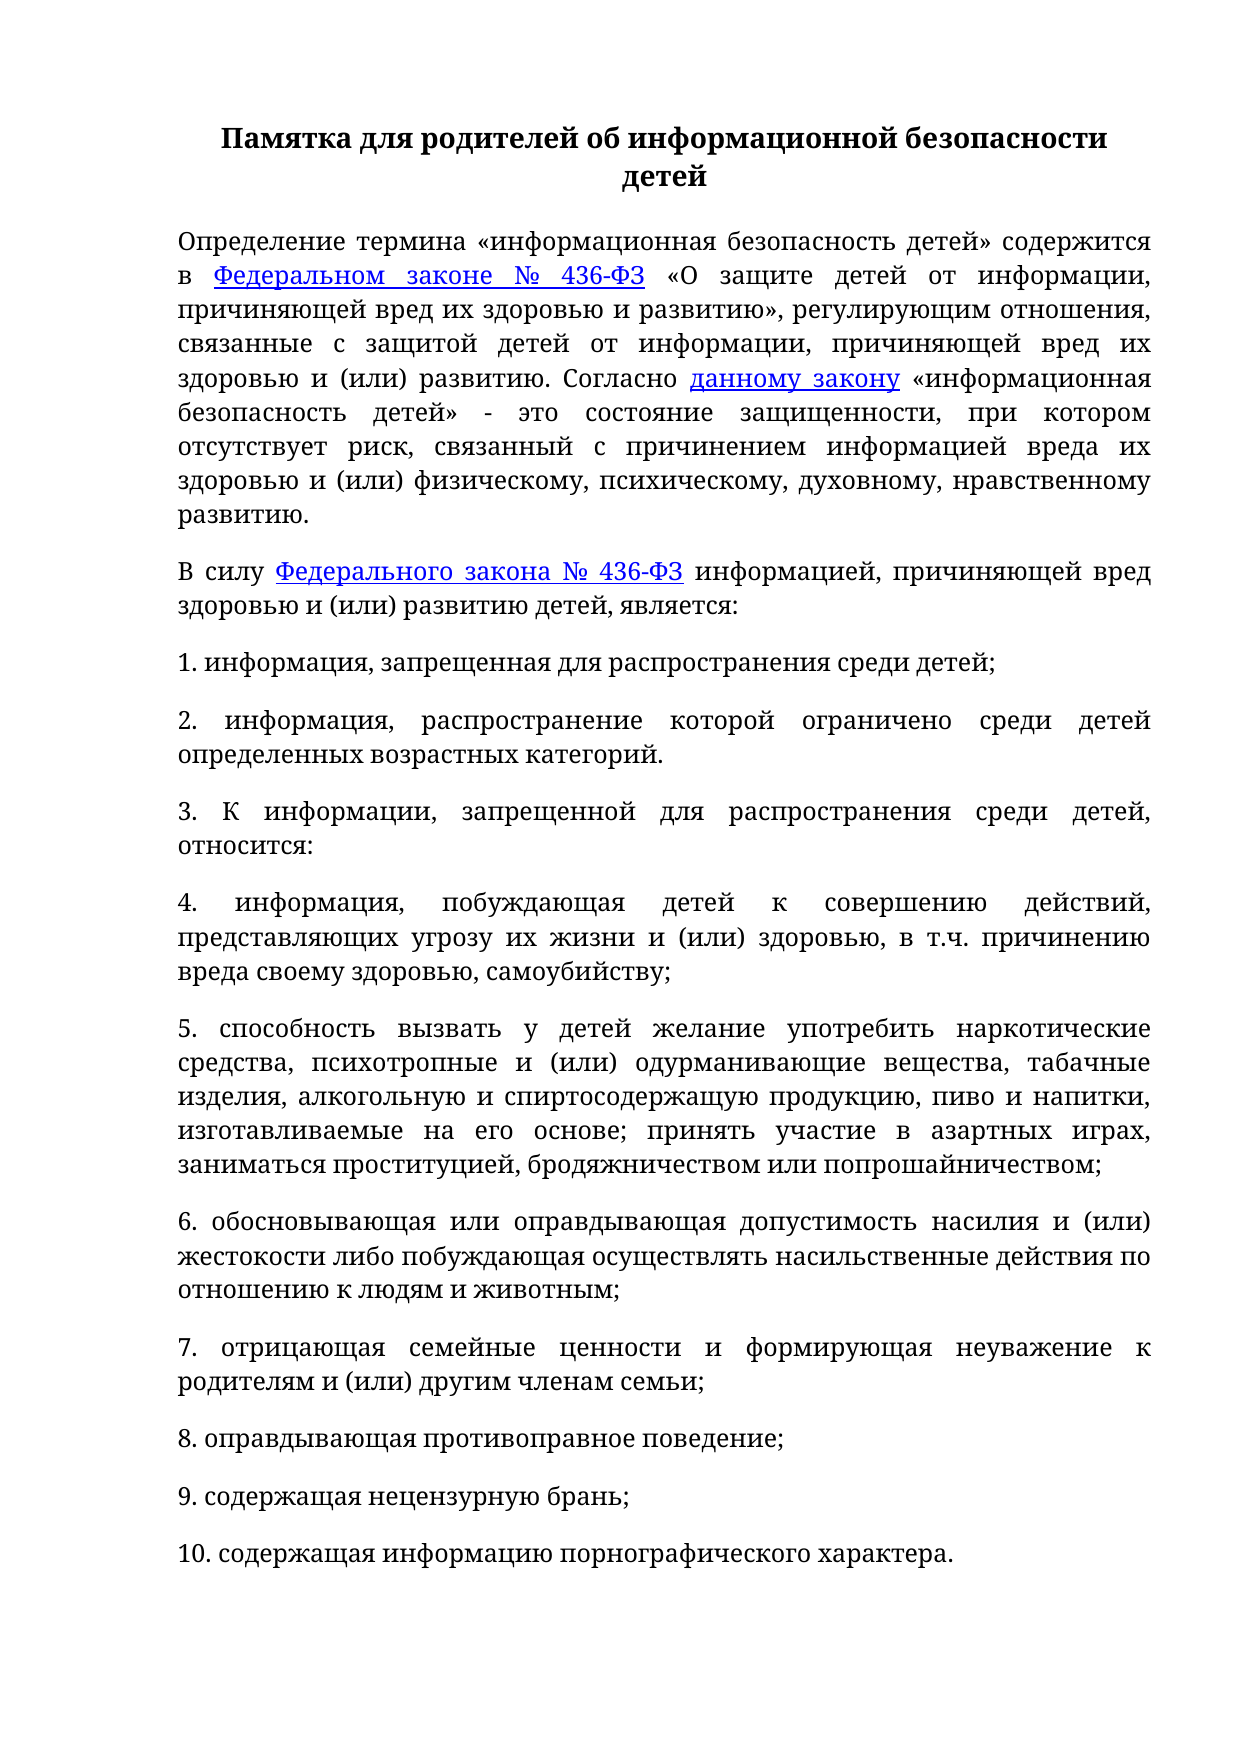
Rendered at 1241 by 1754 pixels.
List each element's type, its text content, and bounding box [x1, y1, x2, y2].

text 2. информация, распространение которой ограничено среди детей определенных возрастных категорий. [177, 702, 1152, 771]
text 7. отрицающая семейные ценности и формирующая неуважение к родителям и (или) другим членам семьи; [177, 1329, 1152, 1398]
text В силу Федерального закона № 436-ФЗ информацией, причиняющей вред здоровью и (или) развитию детей, является: [177, 554, 1152, 622]
subtitle Памятка для родителей об информационной безопасности детей [177, 118, 1152, 195]
text 3. К информации, запрещенной для распространения среди детей, относится: [177, 794, 1152, 862]
text 8. оправдывающая противоправное поведение; [177, 1421, 1152, 1455]
text 6. обосновывающая или оправдывающая допустимость насилия и (или) жестокости либо побуждающая осуществлять насильственные действия по отношению к людям и животным; [177, 1204, 1152, 1306]
text 4. информация, побуждающая детей к совершению действий, представляющих угрозу их жизни и (или) здоровью, в т.ч. причинению вреда своему здоровью, самоубийству; [177, 885, 1152, 987]
text 1. информация, запрещенная для распространения среди детей; [177, 645, 1152, 679]
text 10. содержащая информацию порнографического характера. [177, 1535, 1152, 1569]
text 5. способность вызвать у детей желание употребить наркотические средства, психотропные и (или) одурманивающие вещества, табачные изделия, алкогольную и спиртосодержащую продукцию, пиво и напитки, изготавливаемые на его основе; принять участие в азартных играх, заниматься проституцией, бродяжничеством или попрошайничеством; [177, 1011, 1152, 1181]
text Определение термина «информационная безопасность детей» содержится в Федеральном законе № 436-ФЗ «О защите детей от информации, причиняющей вред их здоровью и развитию», регулирующим отношения, связанные с защитой детей от информации, причиняющей вред их здоровью и (или) развитию. Согласно данному закону «информационная безопасность детей» - это состояние защищенности, при котором отсутствует риск, связанный с причинением информацией вреда их здоровью и (или) физическому, психическому, духовному, нравственному развитию. [177, 224, 1152, 531]
text 9. содержащая нецензурную брань; [177, 1478, 1152, 1512]
